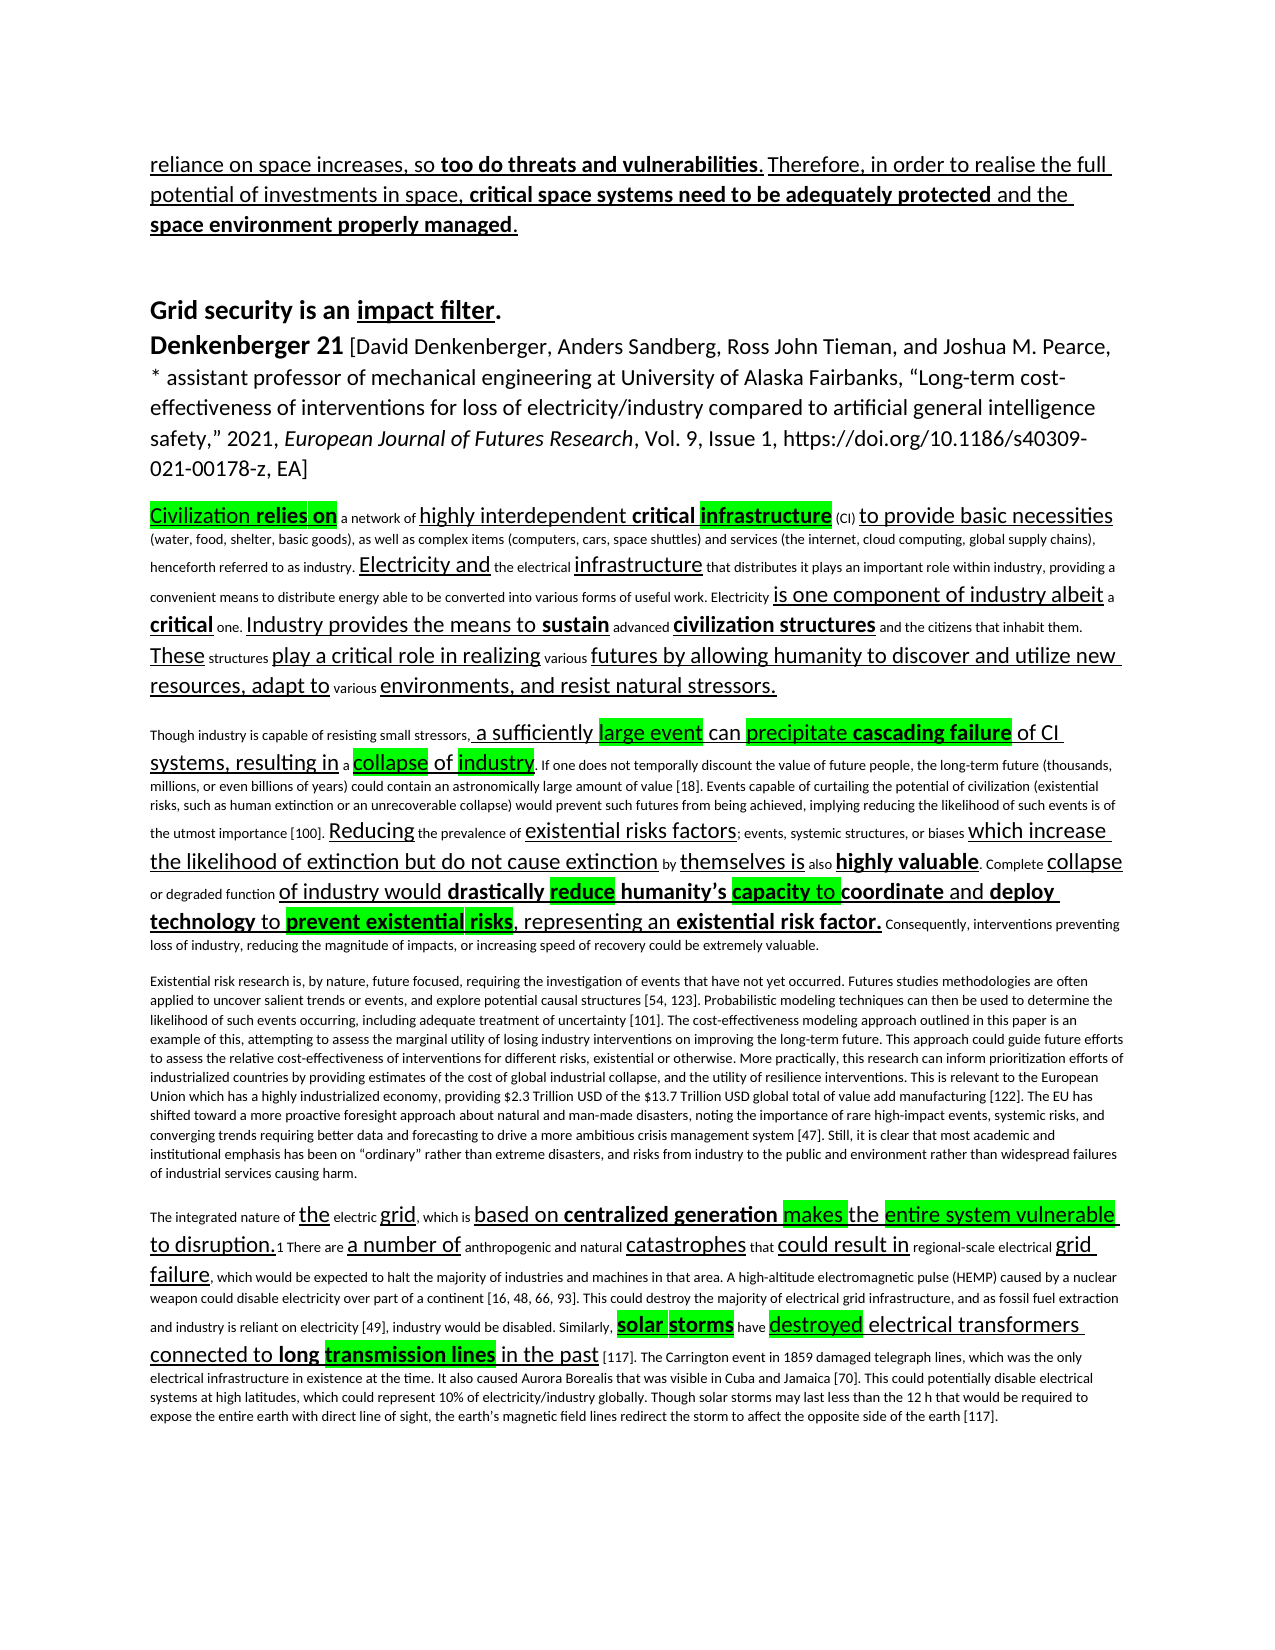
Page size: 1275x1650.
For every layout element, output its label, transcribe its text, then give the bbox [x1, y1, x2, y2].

subtitle Grid security is an impact filter. [150, 293, 1125, 326]
text Civilization relies on a network of highly interdependent critical infrastructure (CI) to provide basic necessities (water, food, shelter, basic goods), as well as complex items (computers, cars, space shuttles) and services (the internet, cloud computing, global supply chains), henceforth referred to as industry. Electricity and the electrical infrastructure that distributes it plays an important role within industry, providing a convenient means to distribute energy able to be converted into various forms of useful work. Electricity is one component of industry albeit a critical one. Industry provides the means to sustain advanced civilization structures and the citizens that inhabit them. These structures play a critical role in realizing various futures by allowing humanity to discover and utilize new resources, adapt to various environments, and resist natural stressors. [150, 501, 1125, 699]
text The integrated nature of the electric grid, which is based on centralized generation makes the entire system vulnerable to disruption.1 There are a number of anthropogenic and natural catastrophes that could result in regional-scale electrical grid failure, which would be expected to halt the majority of industries and machines in that area. A high-altitude electromagnetic pulse (HEMP) caused by a nuclear weapon could disable electricity over part of a continent [16, 48, 66, 93]. This could destroy the majority of electrical grid infrastructure, and as fossil fuel extraction and industry is reliant on electricity [49], industry would be disabled. Similarly, solar storms have destroyed electrical transformers connected to long transmission lines in the past [117]. The Carrington event in 1859 damaged telegraph lines, which was the only electrical infrastructure in existence at the time. It also caused Aurora Borealis that was visible in Cuba and Jamaica [70]. This could potentially disable electrical systems at high latitudes, which could represent 10% of electricity/industry globally. Though solar storms may last less than the 12 h that would be required to expose the entire earth with direct line of sight, the earth’s magnetic field lines redirect the storm to affect the opposite side of the earth [117]. [150, 1200, 1125, 1426]
text Though industry is capable of resisting small stressors, a sufficiently large event can precipitate cascading failure of CI systems, resulting in a collapse of industry. If one does not temporally discount the value of future people, the long-term future (thousands, millions, or even billions of years) could contain an astronomically large amount of value [18]. Events capable of curtailing the potential of civilization (existential risks, such as human extinction or an unrecoverable collapse) would prevent such futures from being achieved, implying reducing the likelihood of such events is of the utmost importance [100]. Reducing the prevalence of existential risks factors; events, systemic structures, or biases which increase the likelihood of extinction but do not cause extinction by themselves is also highly valuable. Complete collapse or degraded function of industry would drastically reduce humanity’s capacity to coordinate and deploy technology to prevent existential risks, representing an existential risk factor. Consequently, interventions preventing loss of industry, reducing the magnitude of impacts, or increasing speed of recovery could be extremely valuable. [150, 718, 1125, 954]
text Denkenberger 21 [David Denkenberger, Anders Sandberg, Ross John Tieman, and Joshua M. Pearce, * assistant professor of mechanical engineering at University of Alaska Fairbanks, “Long-term cost-effectiveness of interventions for loss of electricity/industry compared to artificial general intelligence safety,” 2021, European Journal of Futures Research, Vol. 9, Issue 1, https://doi.org/10.1186/s40309-021-00178-z, EA] [150, 328, 1125, 482]
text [150, 150, 1125, 238]
text Existential risk research is, by nature, future focused, requiring the investigation of events that have not yet occurred. Futures studies methodologies are often applied to uncover salient trends or events, and explore potential causal structures [54, 123]. Probabilistic modeling techniques can then be used to determine the likelihood of such events occurring, including adequate treatment of uncertainty [101]. The cost-effectiveness modeling approach outlined in this paper is an example of this, attempting to assess the marginal utility of losing industry interventions on improving the long-term future. This approach could guide future efforts to assess the relative cost-effectiveness of interventions for different risks, existential or otherwise. More practically, this research can inform prioritization efforts of industrialized countries by providing estimates of the cost of global industrial collapse, and the utility of resilience interventions. This is relevant to the European Union which has a highly industrialized economy, providing $2.3 Trillion USD of the $13.7 Trillion USD global total of value add manufacturing [122]. The EU has shifted toward a more proactive foresight approach about natural and man-made disasters, noting the importance of rare high-impact events, systemic risks, and converging trends requiring better data and forecasting to drive a more ambitious crisis management system [47]. Still, it is clear that most academic and institutional emphasis has been on “ordinary” rather than extreme disasters, and risks from industry to the public and environment rather than widespread failures of industrial services causing harm. [150, 972, 1125, 1182]
